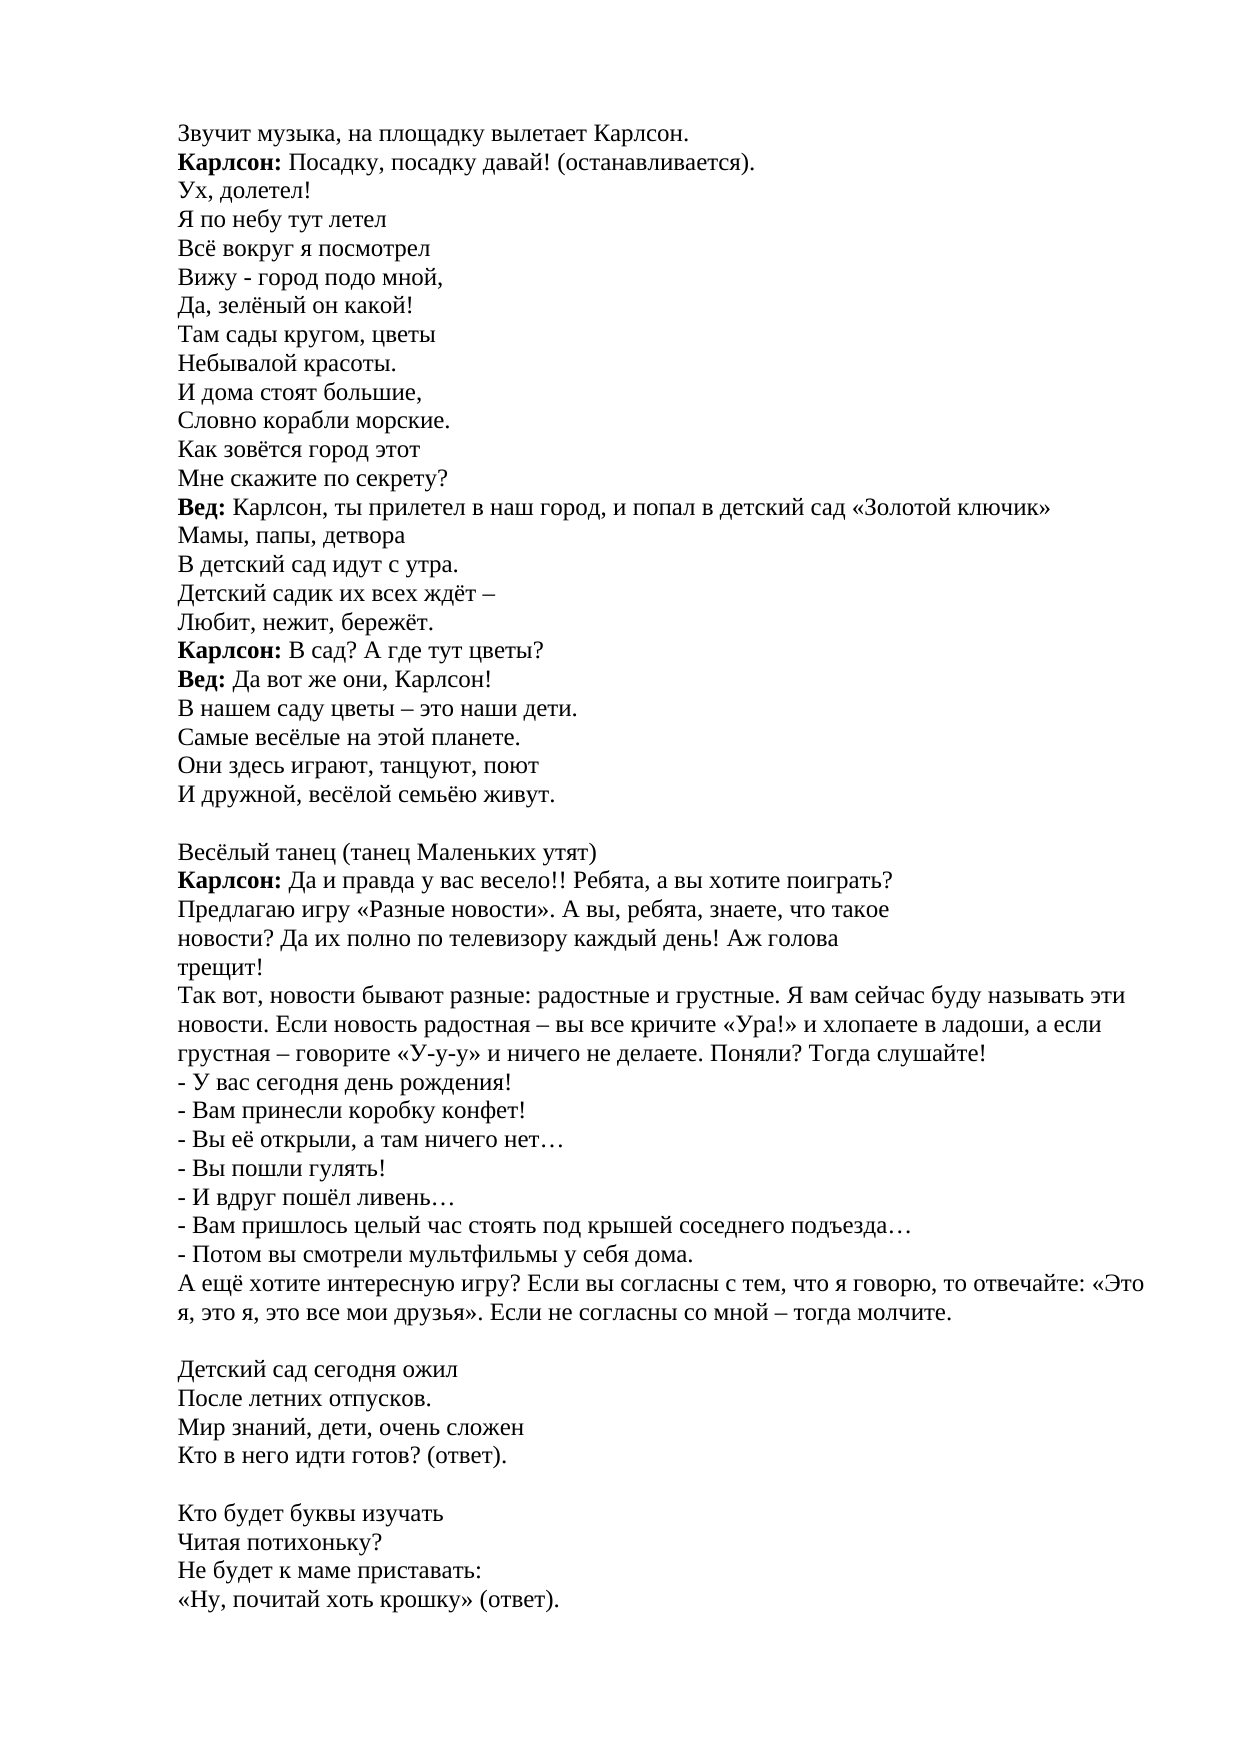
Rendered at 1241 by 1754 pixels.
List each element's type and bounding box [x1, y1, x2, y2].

table_header [177, 118, 1152, 1613]
